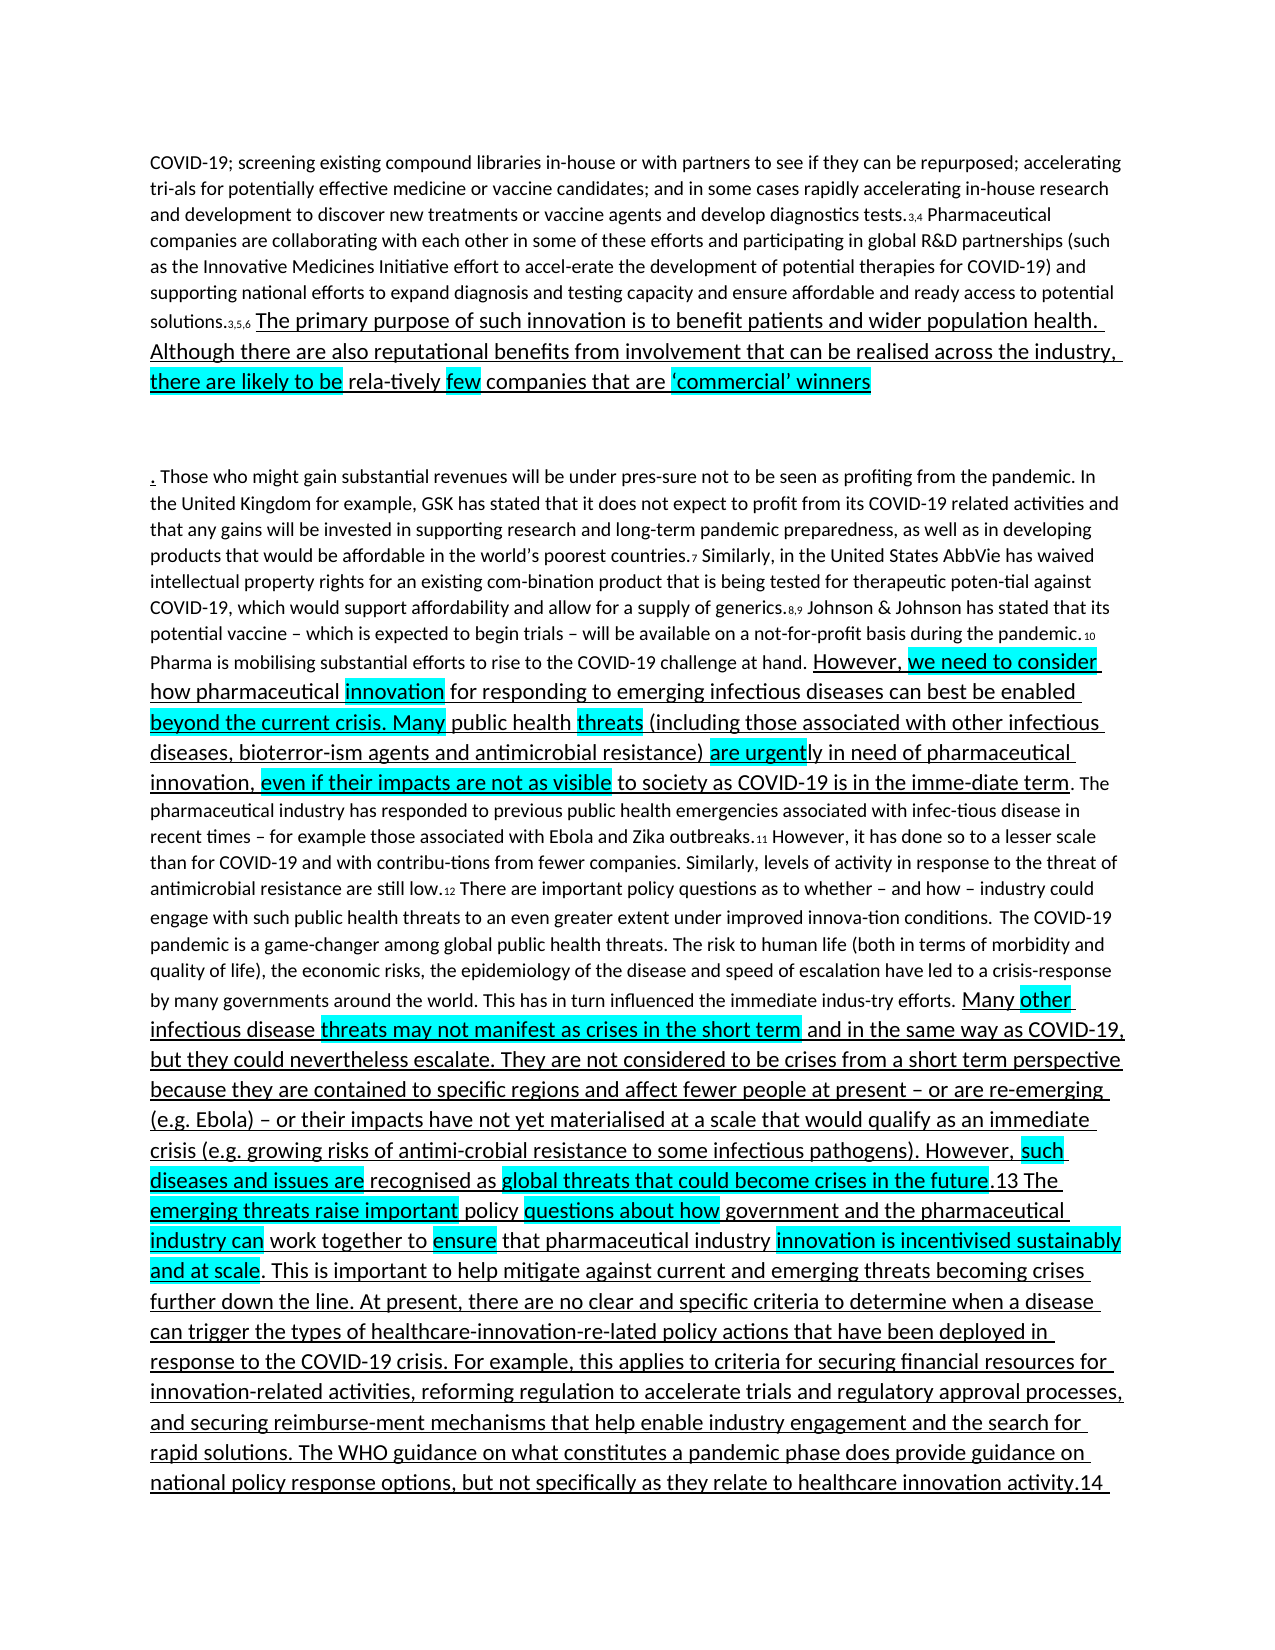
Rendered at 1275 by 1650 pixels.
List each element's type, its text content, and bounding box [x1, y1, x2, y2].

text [150, 150, 1125, 395]
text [150, 1041, 1125, 1496]
